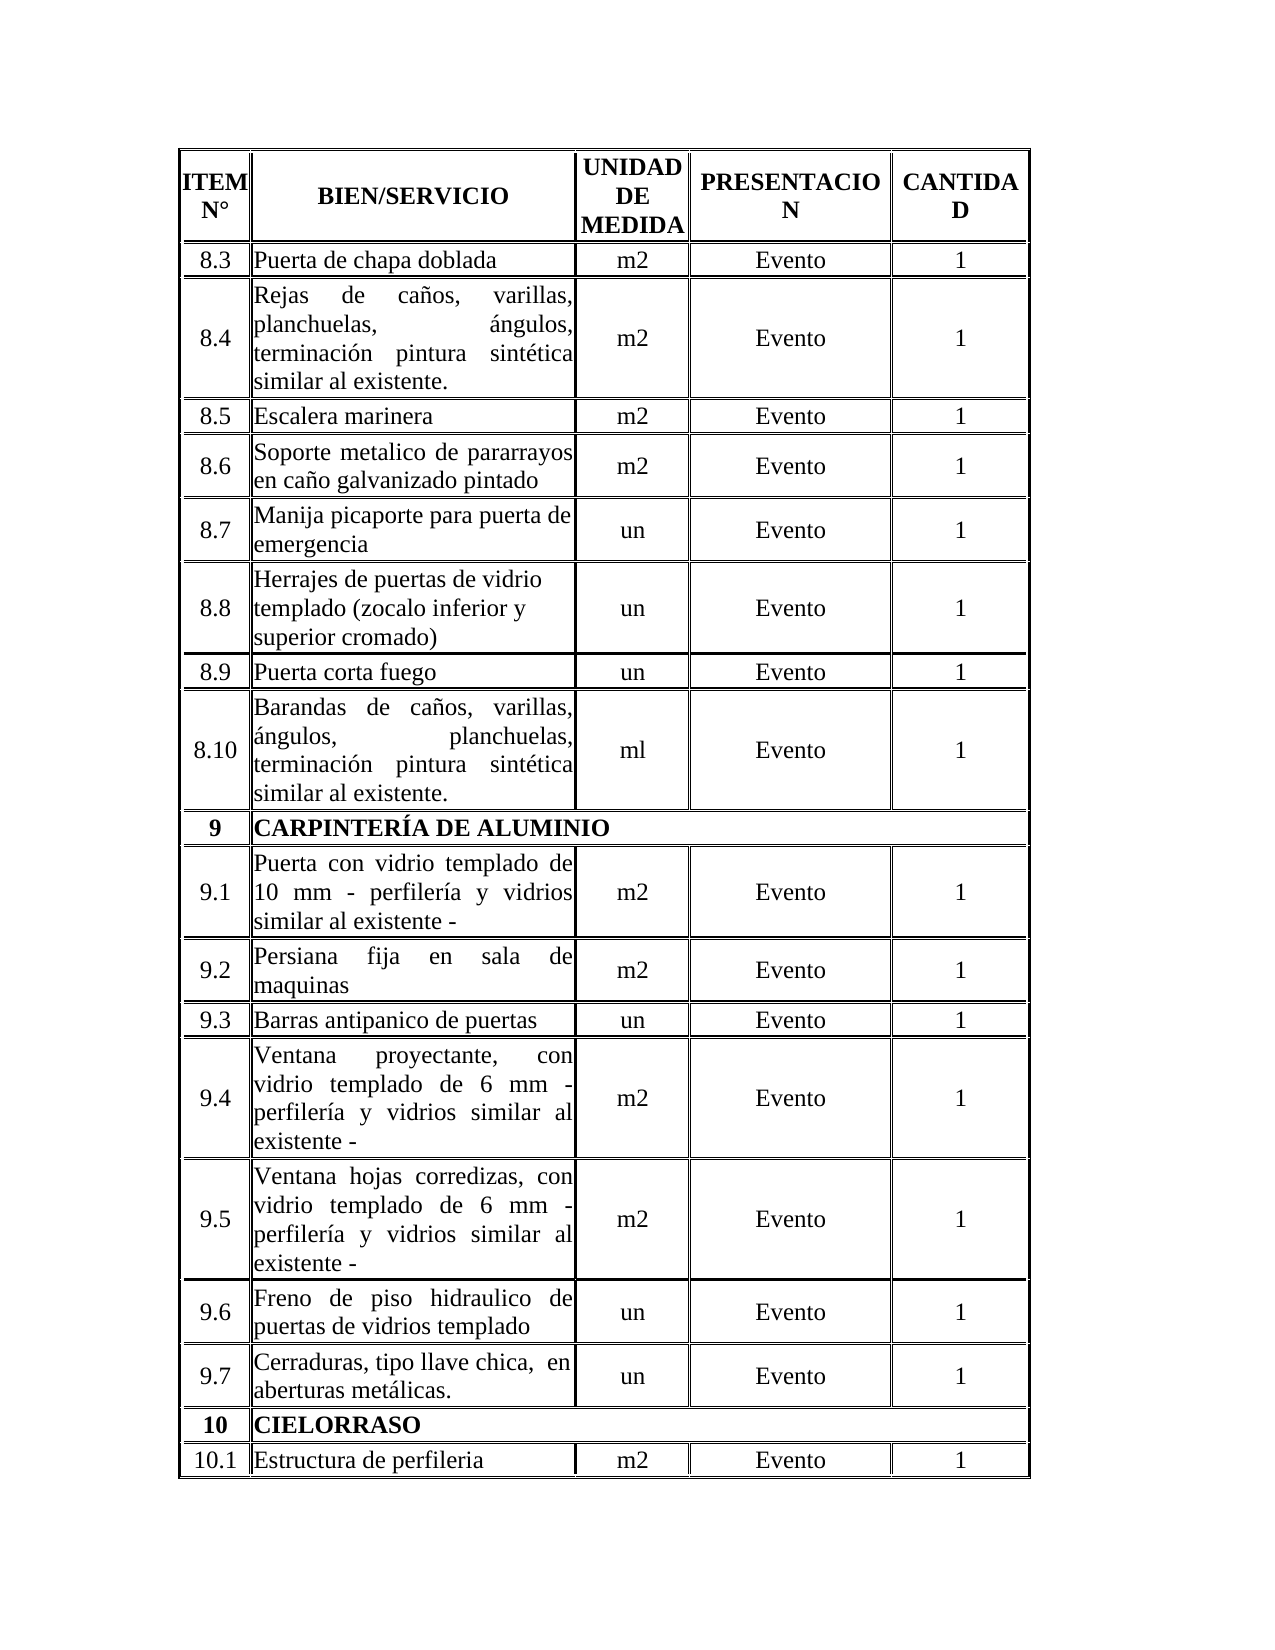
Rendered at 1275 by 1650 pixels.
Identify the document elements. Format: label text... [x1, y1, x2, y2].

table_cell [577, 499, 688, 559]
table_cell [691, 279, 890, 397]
table_header PRESENTACION [690, 151, 891, 240]
table_header BIEN/SERVICIO [251, 151, 575, 240]
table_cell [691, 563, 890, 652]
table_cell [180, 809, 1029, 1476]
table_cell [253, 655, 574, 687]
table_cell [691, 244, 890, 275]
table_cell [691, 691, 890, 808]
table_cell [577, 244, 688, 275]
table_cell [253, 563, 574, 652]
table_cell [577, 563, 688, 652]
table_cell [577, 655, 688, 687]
table_header ITEM N° [180, 149, 251, 240]
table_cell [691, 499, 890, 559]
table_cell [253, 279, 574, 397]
table_header UNIDAD DE MEDIDA [575, 151, 690, 240]
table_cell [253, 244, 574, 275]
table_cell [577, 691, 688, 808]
table_header CANTIDAD [891, 151, 1028, 240]
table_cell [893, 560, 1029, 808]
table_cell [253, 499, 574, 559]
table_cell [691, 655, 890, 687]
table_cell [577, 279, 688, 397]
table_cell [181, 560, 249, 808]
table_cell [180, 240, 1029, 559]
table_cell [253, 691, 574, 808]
